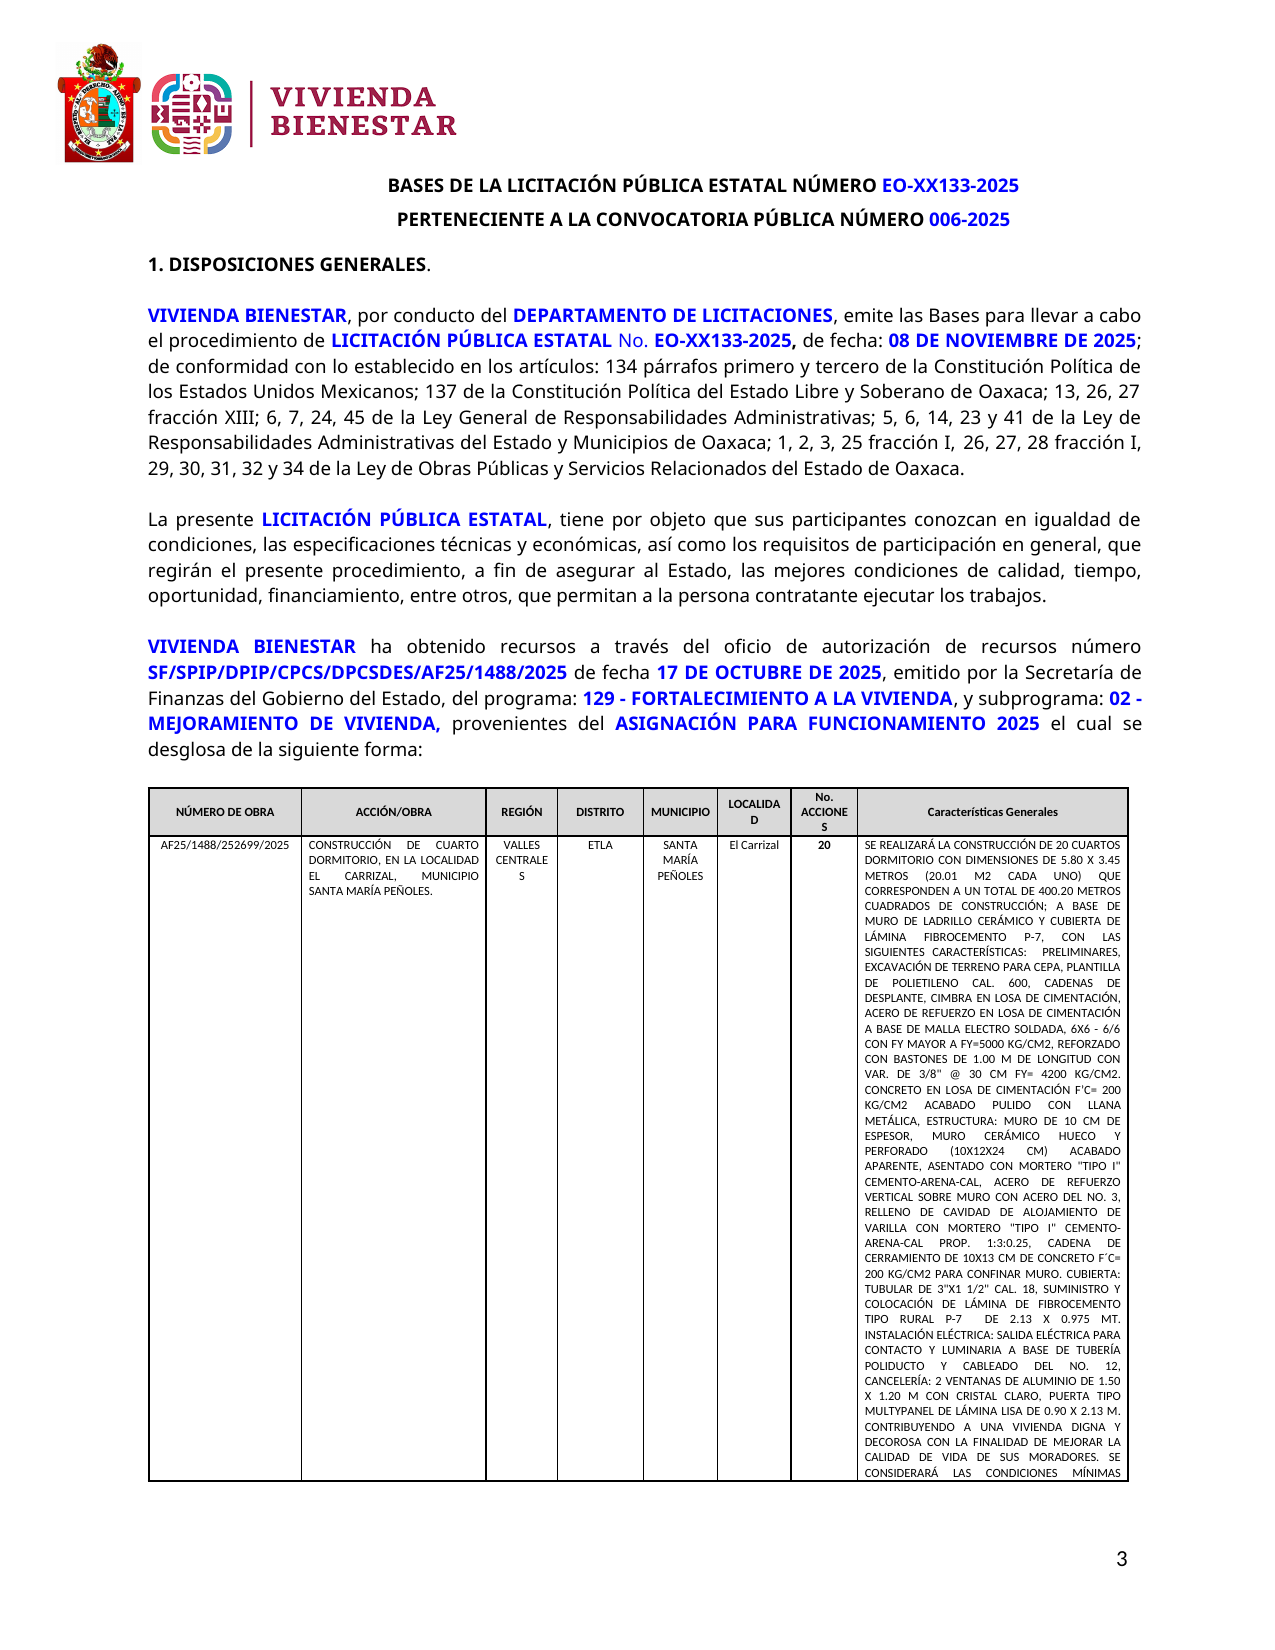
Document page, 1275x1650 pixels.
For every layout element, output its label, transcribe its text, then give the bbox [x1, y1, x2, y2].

text VIVIENDA BIENESTAR ha obtenido recursos a través del oficio de autorización de recursos número SF/SPIP/DPIP/CPCS/DPCSDES/AF25/1488/2025 de fecha 17 DE OCTUBRE DE 2025, emitido por la Secretaría de Finanzas del Gobierno del Estado, del programa: 129 - FORTALECIMIENTO A LA VIVIENDA, y subprograma: 02 - MEJORAMIENTO DE VIVIENDA, provenientes del ASIGNACIÓN PARA FUNCIONAMIENTO 2025 el cual se desglosa de la siguiente forma: [148, 634, 1142, 761]
table_header ACCIÓN/OBRA [302, 789, 485, 835]
table_header REGIÓN [487, 789, 557, 835]
picture [147, 66, 473, 163]
table_cell VALLES CENTRALES [487, 837, 557, 1480]
table_header LOCALIDAD [718, 789, 790, 835]
table_header NÚMERO DE OBRA [150, 789, 301, 835]
table_header MUNICIPIO [644, 789, 717, 835]
table_cell AF25/1488/252699/2025 [150, 837, 301, 1480]
table_cell 20 [792, 837, 857, 1480]
table_cell SANTA MARÍA PEÑOLES [644, 837, 717, 1480]
table_cell ETLA [558, 837, 643, 1480]
table_header Características Generales [858, 789, 1127, 835]
picture [55, 42, 143, 165]
text La presente LICITACIÓN PÚBLICA ESTATAL, tiene por objeto que sus participantes conozcan en igualdad de condiciones, las especificaciones técnicas y económicas, así como los requisitos de participación en general, que regirán el presente procedimiento, a fin de asegurar al Estado, las mejores condiciones de calidad, tiempo, oportunidad, financiamiento, entre otros, que permitan a la persona contratante ejecutar los trabajos. [148, 506, 1142, 608]
text 1. DISPOSICIONES GENERALES. [148, 251, 1142, 277]
table_cell CONSTRUCCIÓN DE CUARTO DORMITORIO, EN LA LOCALIDAD EL CARRIZAL, MUNICIPIO SANTA MARÍA PEÑOLES. [302, 837, 485, 1480]
table_header No. ACCIONES [792, 789, 857, 835]
text VIVIENDA BIENESTAR, por conducto del DEPARTAMENTO DE LICITACIONES, emite las Bases para llevar a cabo el procedimiento de LICITACIÓN PÚBLICA ESTATAL No. EO-XX133-2025, de fecha: 08 DE NOVIEMBRE DE 2025; de conformidad con lo establecido en los artículos: 134 párrafos primero y tercero de la Constitución Política de los Estados Unidos Mexicanos; 137 de la Constitución Política del Estado Libre y Soberano de Oaxaca; 13, 26, 27 fracción XIII; 6, 7, 24, 45 de la Ley General de Responsabilidades Administrativas; 5, 6, 14, 23 y 41 de la Ley de Responsabilidades Administrativas del Estado y Municipios de Oaxaca; 1, 2, 3, 25 fracción I, 26, 27, 28 fracción I, 29, 30, 31, 32 y 34 de la Ley de Obras Públicas y Servicios Relacionados del Estado de Oaxaca. [148, 302, 1142, 481]
table_cell El Carrizal [718, 837, 790, 1480]
table_header DISTRITO [558, 789, 643, 835]
